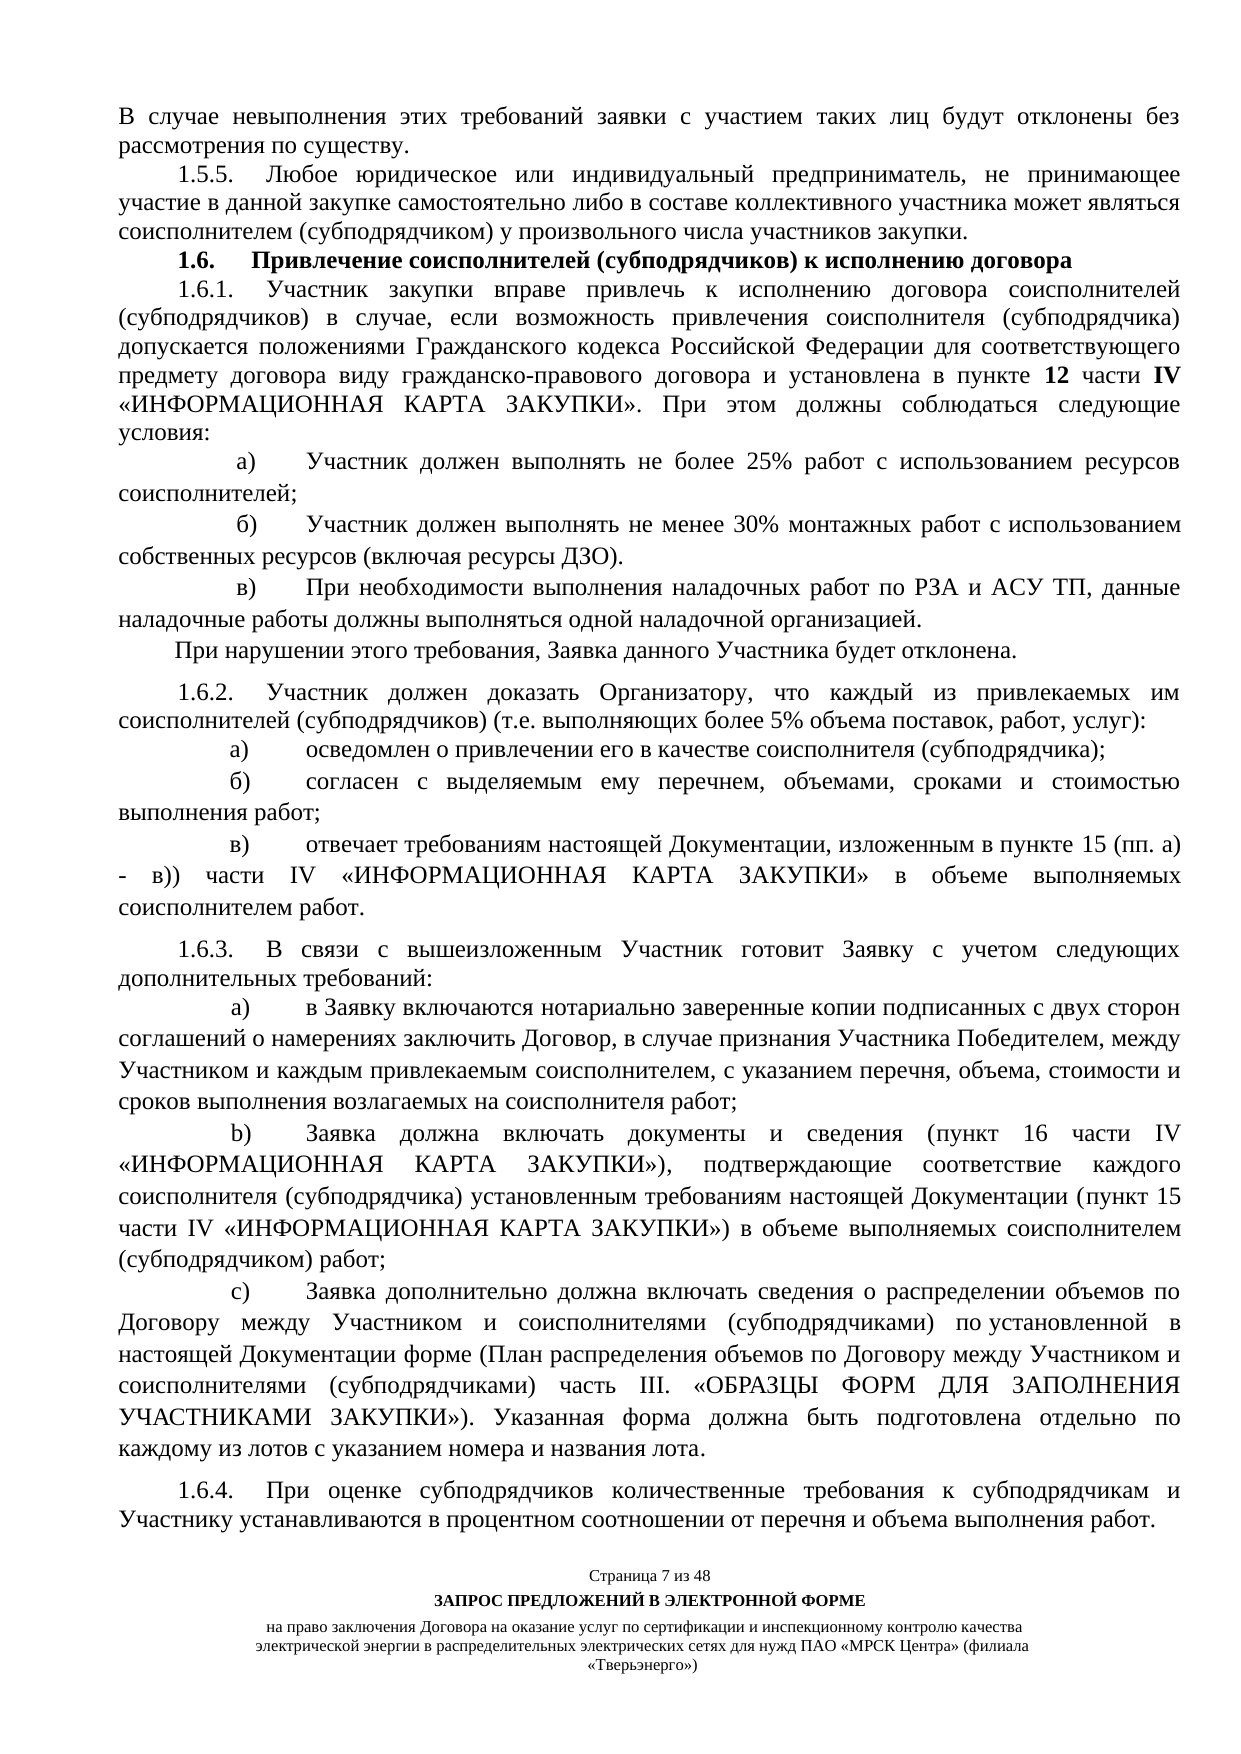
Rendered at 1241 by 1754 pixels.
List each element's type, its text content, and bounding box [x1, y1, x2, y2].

list согласен с выделяемым ему перечнем, объемами, сроками и стоимостью выполнения работ; [118, 766, 1181, 826]
subtitle Участник закупки вправе привлечь к исполнению договора соисполнителей (субподрядчиков) в случае, если возможность привлечения соисполнителя (субподрядчика) допускается положениями Гражданского кодекса Российской Федерации для соответствующего предмету договора виду гражданско-правового договора и установлена в пункте 12 части IV «ИНФОРМАЦИОННАЯ КАРТА ЗАКУПКИ». При этом должны соблюдаться следующие условия: [118, 274, 1181, 446]
subtitle В связи с вышеизложенным Участник готовит Заявку с учетом следующих дополнительных требований: [118, 934, 1181, 992]
list отвечает требованиям настоящей Документации, изложенным в пункте 15 (пп. а) - в)) части IV «ИНФОРМАЦИОННАЯ КАРТА ЗАКУПКИ» в объеме выполняемых соисполнителем работ. [118, 829, 1181, 921]
subtitle Любое юридическое или индивидуальный предприниматель, не принимающее участие в данной закупке самостоятельно либо в составе коллективного участника может являться соисполнителем (субподрядчиком) у произвольного числа участников закупки. [118, 159, 1181, 245]
list в Заявку включаются нотариально заверенные копии подписанных с двух сторон соглашений о намерениях заключить Договор, в случае признания Участника Победителем, между Участником и каждым привлекаемым соисполнителем, с указанием перечня, объема, стоимости и сроков выполнения возлагаемых на соисполнителя работ; [118, 992, 1181, 1115]
list Участник должен выполнять не более 25% работ c использованием ресурсов соисполнителей; [118, 446, 1181, 507]
subtitle При оценке субподрядчиков количественные требования к субподрядчикам и Участнику устанавливаются в процентном соотношении от перечня и объема выполнения работ. [118, 1476, 1181, 1533]
list осведомлен о привлечении его в качестве соисполнителя (субподрядчика); [118, 734, 1181, 763]
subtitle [118, 101, 1181, 159]
subtitle Участник должен доказать Организатору, что каждый из привлекаемых им соисполнителей (субподрядчиков) (т.е. выполняющих более 5% объема поставок, работ, услуг): [118, 677, 1181, 734]
subtitle Привлечение соисполнителей (субподрядчиков) к исполнению договора [118, 245, 1181, 274]
list Участник должен выполнять не менее 30% монтажных работ c использованием собственных ресурсов (включая ресурсы ДЗО). [118, 509, 1181, 570]
list При необходимости выполнения наладочных работ по РЗА и АСУ ТП, данные наладочные работы должны выполняться одной наладочной организацией. [118, 572, 1181, 633]
list Заявка дополнительно должна включать сведения о распределении объемов по Договору между Участником и соисполнителями (субподрядчиками) по установленной в настоящей Документации форме (План распределения объемов по Договору между Участником и соисполнителями (субподрядчиками) часть III. «ОБРАЗЦЫ ФОРМ ДЛЯ ЗАПОЛНЕНИЯ УЧАСТНИКАМИ ЗАКУПКИ»). Указанная форма должна быть подготовлена отдельно по каждому из лотов с указанием номера и названия лота. [118, 1276, 1181, 1462]
text При нарушении этого требования, Заявка данного Участника будет отклонена. [174, 636, 1181, 664]
list Заявка должна включать документы и сведения (пункт 16 части IV «ИНФОРМАЦИОННАЯ КАРТА ЗАКУПКИ»), подтверждающие соответствие каждого соисполнителя (субподрядчика) установленным требованиям настоящей Документации (пункт 15 части IV «ИНФОРМАЦИОННАЯ КАРТА ЗАКУПКИ») в объеме выполняемых соисполнителем (субподрядчиком) работ; [118, 1118, 1181, 1273]
